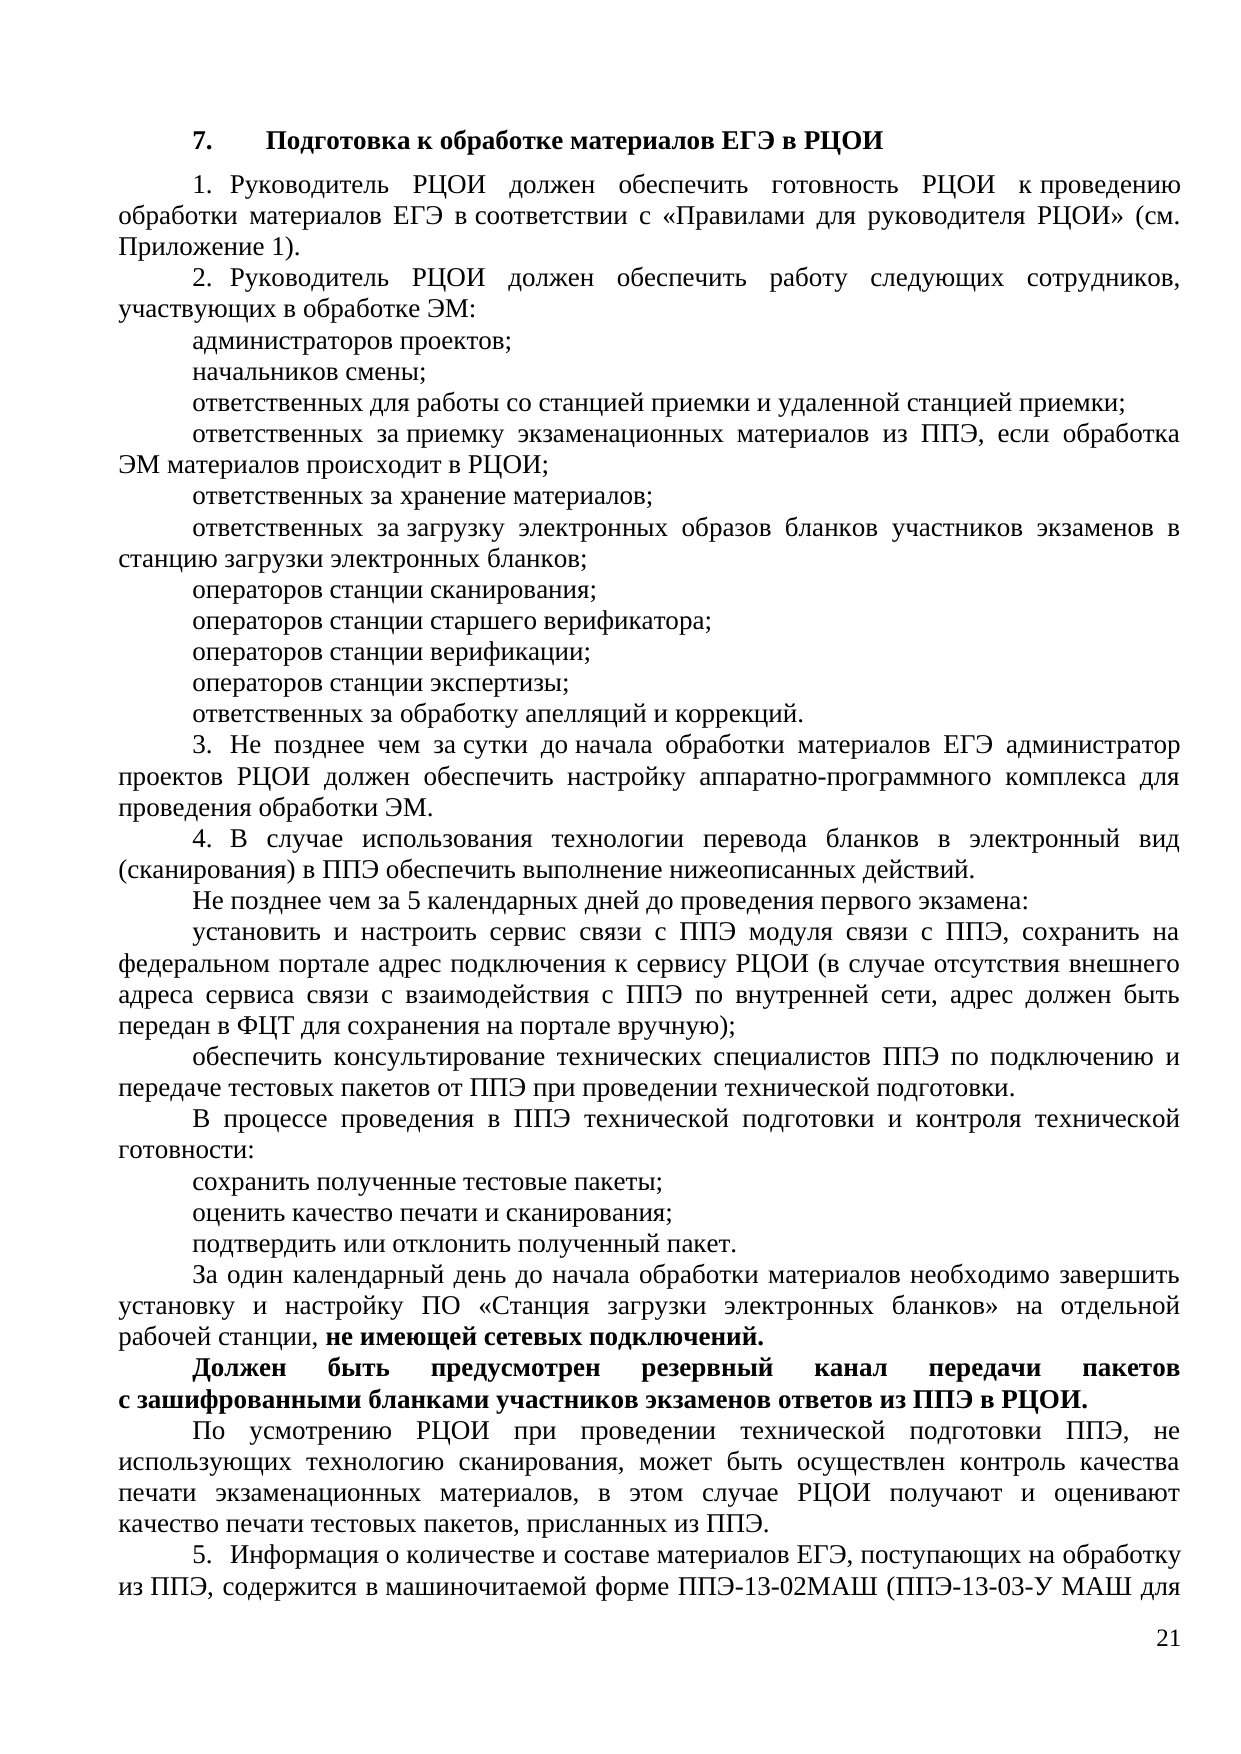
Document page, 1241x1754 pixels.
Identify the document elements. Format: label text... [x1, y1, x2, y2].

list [118, 1538, 1181, 1601]
text установить и настроить сервис связи с ППЭ модуля связи с ППЭ, сохранить на федеральном портале адрес подключения к сервису РЦОИ (в случае отсутствия внешнего адреса сервиса связи с взаимодействия с ППЭ по внутренней сети, адрес должен быть передан в ФЦТ для сохранения на портале вручную); [118, 916, 1181, 1040]
text По усмотрению РЦОИ при проведении технической подготовки ППЭ, не использующих технологию сканирования, может быть осуществлен контроль качества печати экзаменационных материалов, в этом случае РЦОИ получают и оценивают качество печати тестовых пакетов, присланных из ППЭ. [118, 1414, 1181, 1538]
list Руководитель РЦОИ должен обеспечить готовность РЦОИ к проведению обработки материалов ЕГЭ в соответствии с «Правилами для руководителя РЦОИ» (см. Приложение 1). [118, 168, 1181, 261]
text ответственных для работы со станцией приемки и удаленной станцией приемки; [118, 386, 1181, 417]
text оценить качество печати и сканирования; [118, 1196, 1181, 1227]
text подтвердить или отклонить полученный пакет. [118, 1227, 1181, 1258]
text сохранить полученные тестовые пакеты; [118, 1165, 1181, 1196]
list Не позднее чем за сутки до начала обработки материалов ЕГЭ администратор проектов РЦОИ должен обеспечить настройку аппаратно-программного комплекса для проведения обработки ЭМ. [118, 729, 1181, 822]
text В процессе проведения в ППЭ технической подготовки и контроля технической готовности: [118, 1102, 1181, 1165]
list Руководитель РЦОИ должен обеспечить работу следующих сотрудников, участвующих в обработке ЭМ: [118, 261, 1181, 324]
text Должен быть предусмотрен резервный канал передачи пакетов с зашифрованными бланками участников экзаменов ответов из ППЭ в РЦОИ. [118, 1352, 1181, 1414]
text ответственных за хранение материалов; [118, 479, 1181, 511]
text Не позднее чем за 5 календарных дней до проведения первого экзамена: [118, 884, 1181, 916]
text За один календарный день до начала обработки материалов необходимо завершить установку и настройку ПО «Станция загрузки электронных бланков» на отдельной рабочей станции, не имеющей сетевых подключений. [118, 1258, 1181, 1352]
text операторов станции экспертизы; [118, 666, 1181, 697]
text ответственных за обработку апелляций и коррекций. [118, 697, 1181, 729]
text ответственных за приемку экзаменационных материалов из ППЭ, если обработка ЭМ материалов происходит в РЦОИ; [118, 417, 1181, 479]
subtitle Подготовка к обработке материалов ЕГЭ в РЦОИ [118, 124, 1181, 156]
text операторов станции старшего верификатора; [118, 604, 1181, 635]
text администраторов проектов; [118, 324, 1181, 355]
list В случае использования технологии перевода бланков в электронный вид (сканирования) в ППЭ обеспечить выполнение нижеописанных действий. [118, 822, 1181, 884]
text операторов станции сканирования; [118, 573, 1181, 604]
text операторов станции верификации; [118, 635, 1181, 666]
text обеспечить консультирование технических специалистов ППЭ по подключению и передаче тестовых пакетов от ППЭ при проведении технической подготовки. [118, 1040, 1181, 1102]
text начальников смены; [118, 355, 1181, 386]
text ответственных за загрузку электронных образов бланков участников экзаменов в станцию загрузки электронных бланков; [118, 511, 1181, 573]
